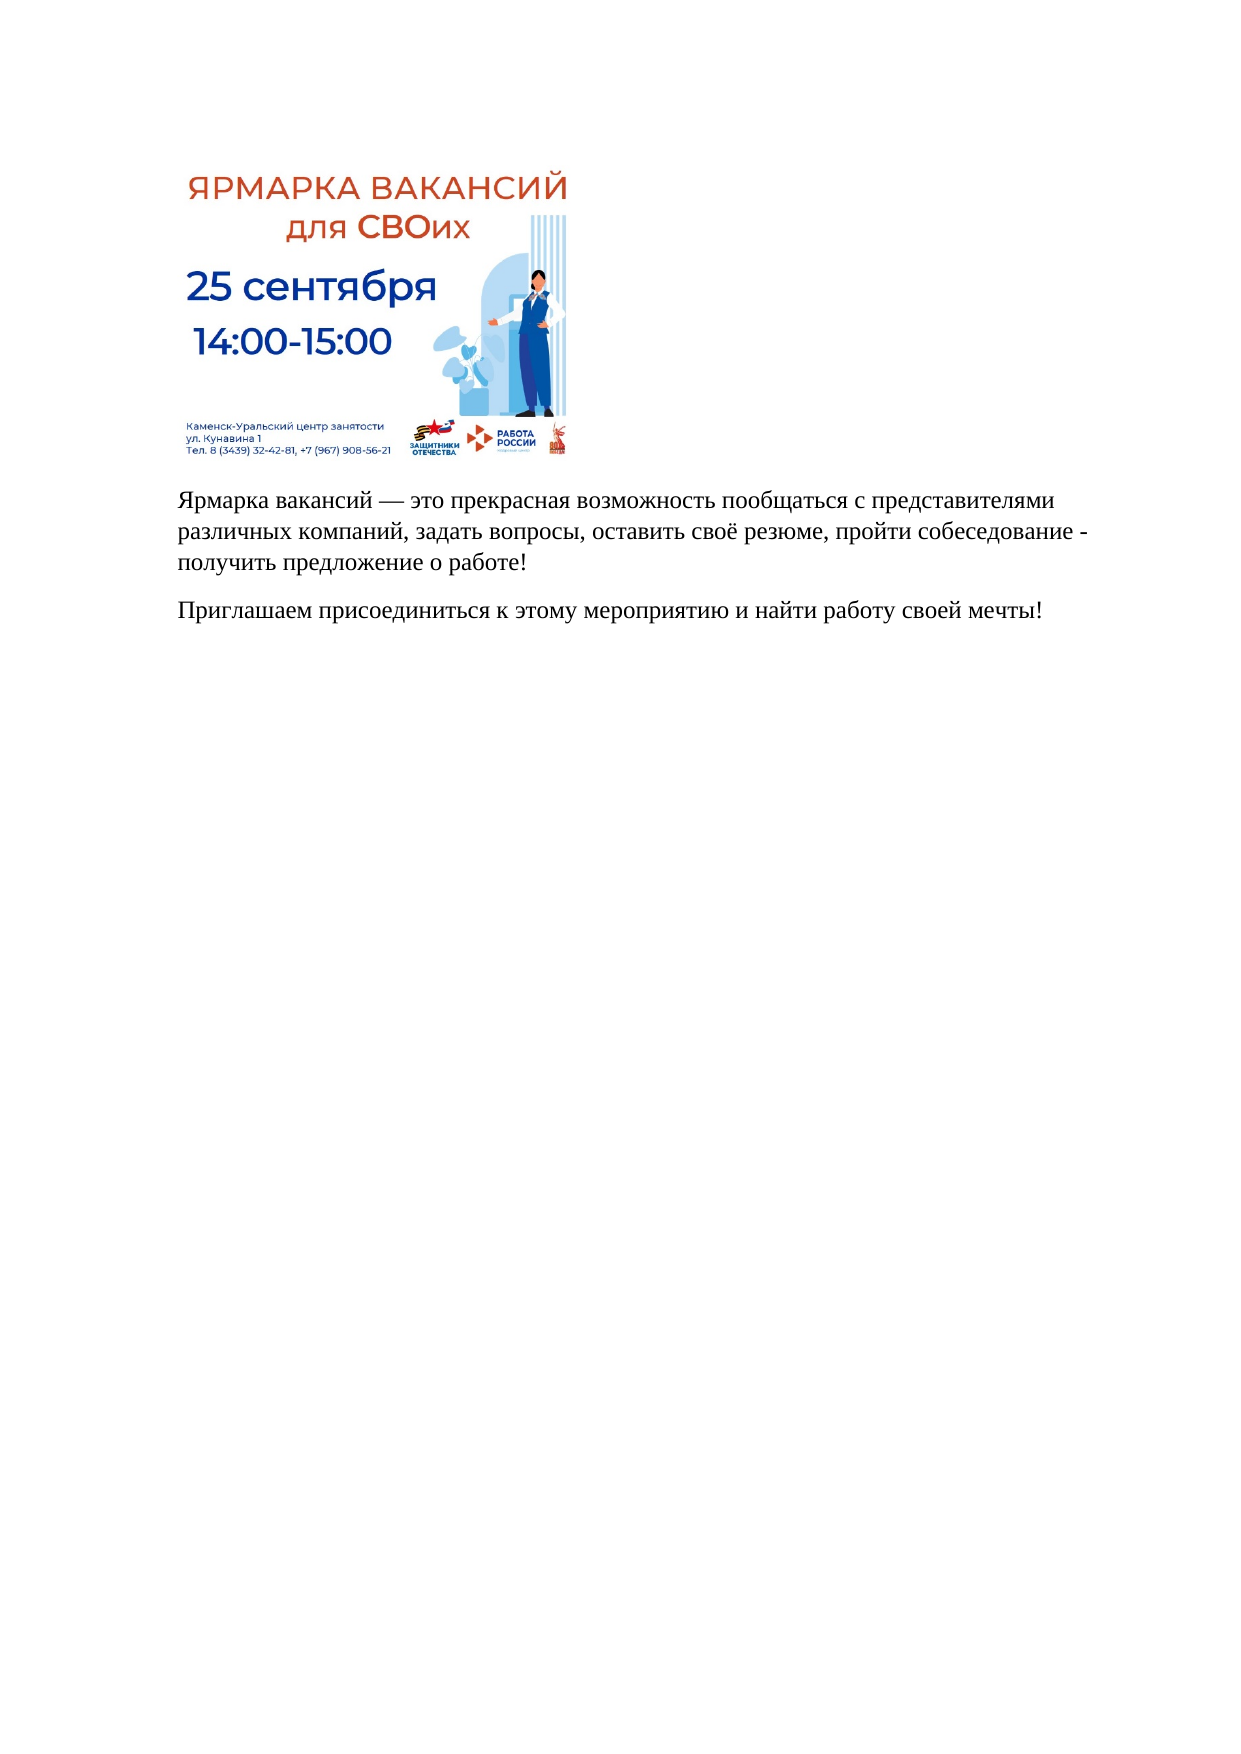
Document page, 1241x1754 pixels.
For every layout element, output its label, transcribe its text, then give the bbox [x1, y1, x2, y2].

text Приглашаем присоединиться к этому мероприятию и найти работу своей мечты! [177, 595, 1152, 623]
text Ярмарка вакансий — это прекрасная возможность пообщаться с представителями различных компаний, задать вопросы, оставить своё резюме, пройти собеседование - получить предложение о работе! [177, 485, 1152, 576]
picture [177, 165, 579, 467]
